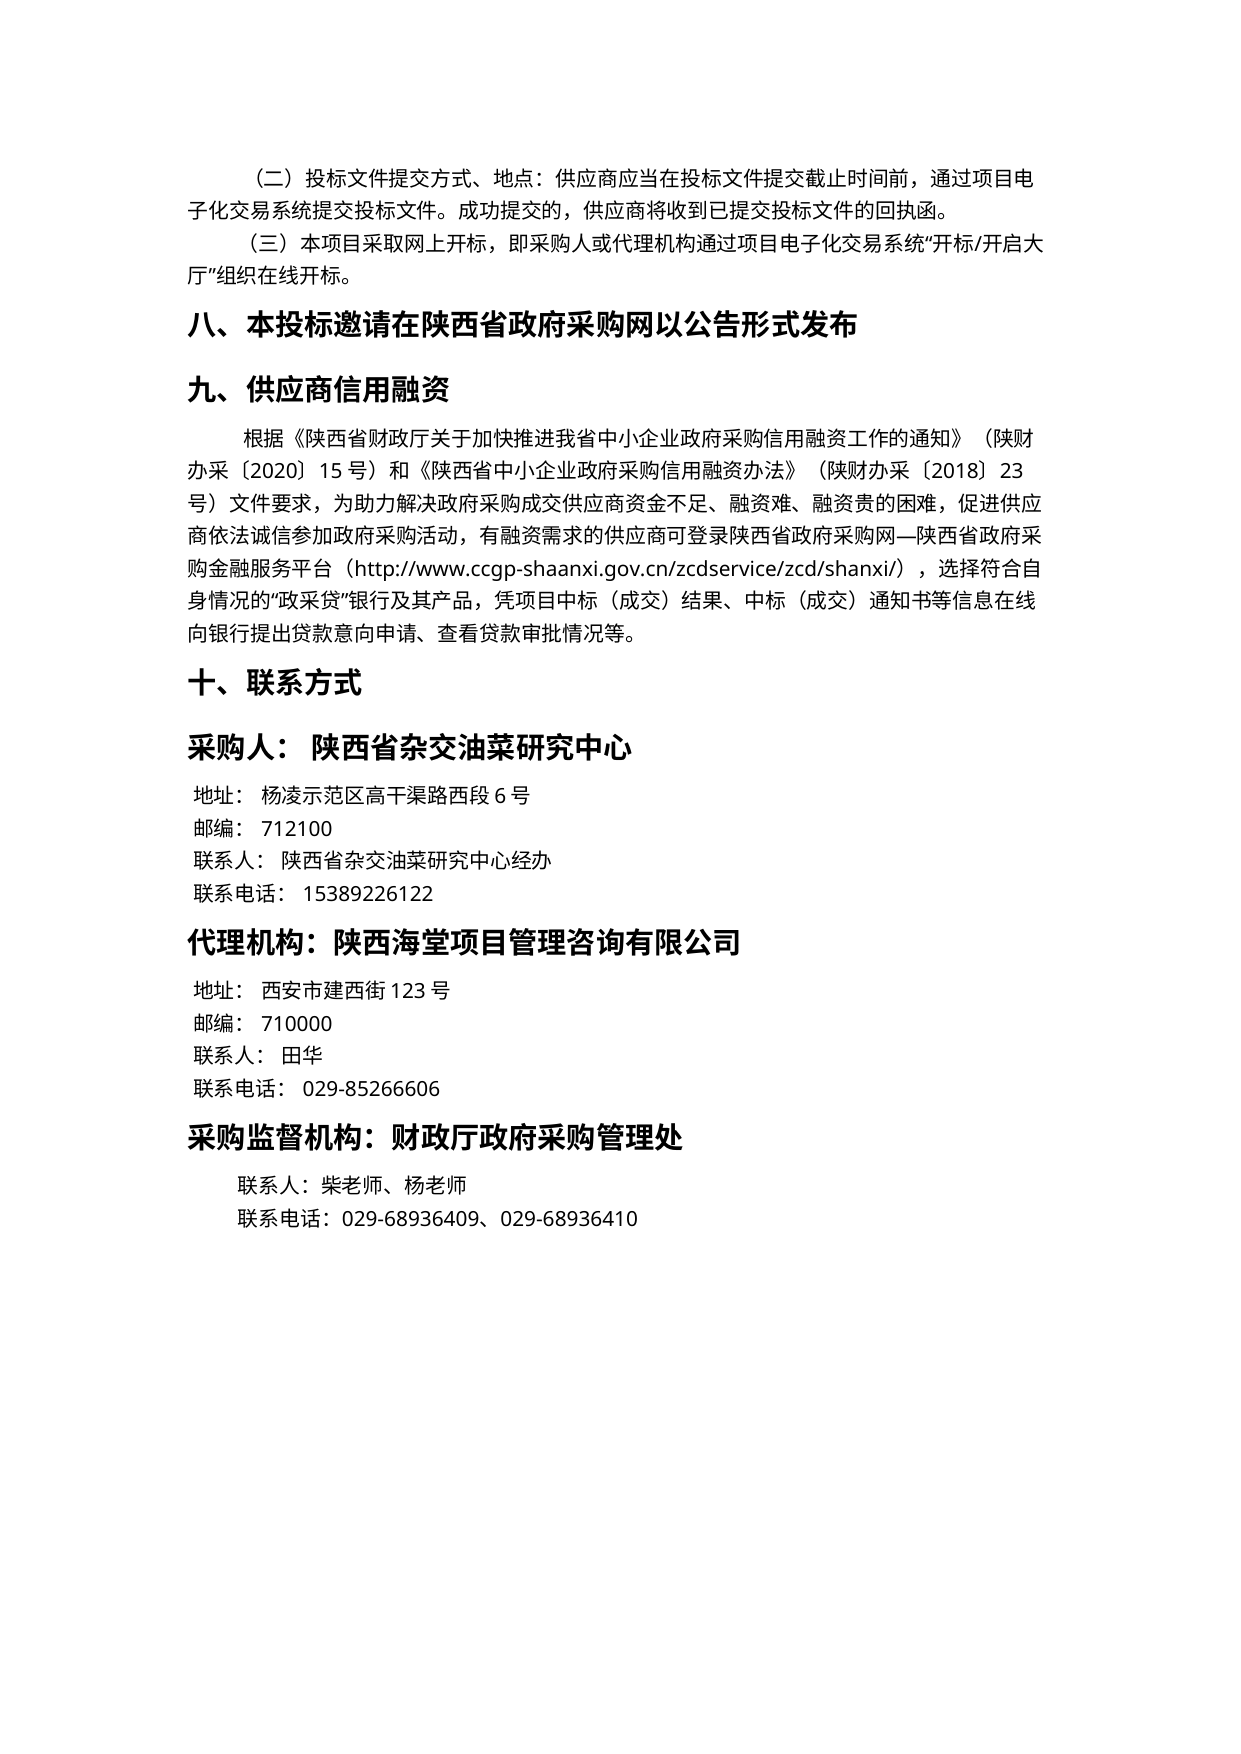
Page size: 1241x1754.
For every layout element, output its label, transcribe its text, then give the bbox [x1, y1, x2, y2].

text 邮编： 712100 [187, 812, 1053, 844]
text 联系人： 田华 [187, 1039, 1053, 1072]
text 地址： 西安市建西街123号 [187, 974, 1053, 1007]
text 代理机构：陕西海堂项目管理咨询有限公司 [187, 909, 1053, 974]
text 邮编： 710000 [187, 1007, 1053, 1039]
text 采购人： 陕西省杂交油菜研究中心 [187, 714, 1053, 779]
text 十、联系方式 [187, 649, 1053, 714]
text 联系电话： 15389226122 [187, 877, 1053, 909]
text 地址： 杨凌示范区高干渠路西段6号 [187, 779, 1053, 812]
text 采购监督机构：财政厅政府采购管理处 [187, 1104, 1053, 1169]
text 九、供应商信用融资 [187, 357, 1053, 422]
text 联系电话：029-68936409、029-68936410 [187, 1202, 1053, 1234]
text （三）本项目采取网上开标，即采购人或代理机构通过项目电子化交易系统“开标/开启大厅”组织在线开标。 [187, 227, 1053, 292]
text （二）投标文件提交方式、地点：供应商应当在投标文件提交截止时间前，通过项目电子化交易系统提交投标文件。成功提交的，供应商将收到已提交投标文件的回执函。 [187, 162, 1053, 227]
text 联系电话： 029-85266606 [187, 1072, 1053, 1104]
text 联系人： 陕西省杂交油菜研究中心经办 [187, 844, 1053, 877]
text 联系人：柴老师、杨老师 [187, 1169, 1053, 1202]
text 八、本投标邀请在陕西省政府采购网以公告形式发布 [187, 292, 1053, 357]
text 根据《陕西省财政厅关于加快推进我省中小企业政府采购信用融资工作的通知》（陕财办采〔2020〕15 号）和《陕西省中小企业政府采购信用融资办法》（陕财办采〔2018〕23 号）文件要求，为助力解决政府采购成交供应商资金不足、融资难、融资贵的困难，促进供应商依法诚信参加政府采购活动，有融资需求的供应商可登录陕西省政府采购网—陕西省政府采购金融服务平台（http://www.ccgp-shaanxi.gov.cn/zcdservice/zcd/shanxi/），选择符合自身情况的“政采贷”银行及其产品，凭项目中标（成交）结果、中标（成交）通知书等信息在线向银行提出贷款意向申请、查看贷款审批情况等。 [187, 422, 1053, 649]
